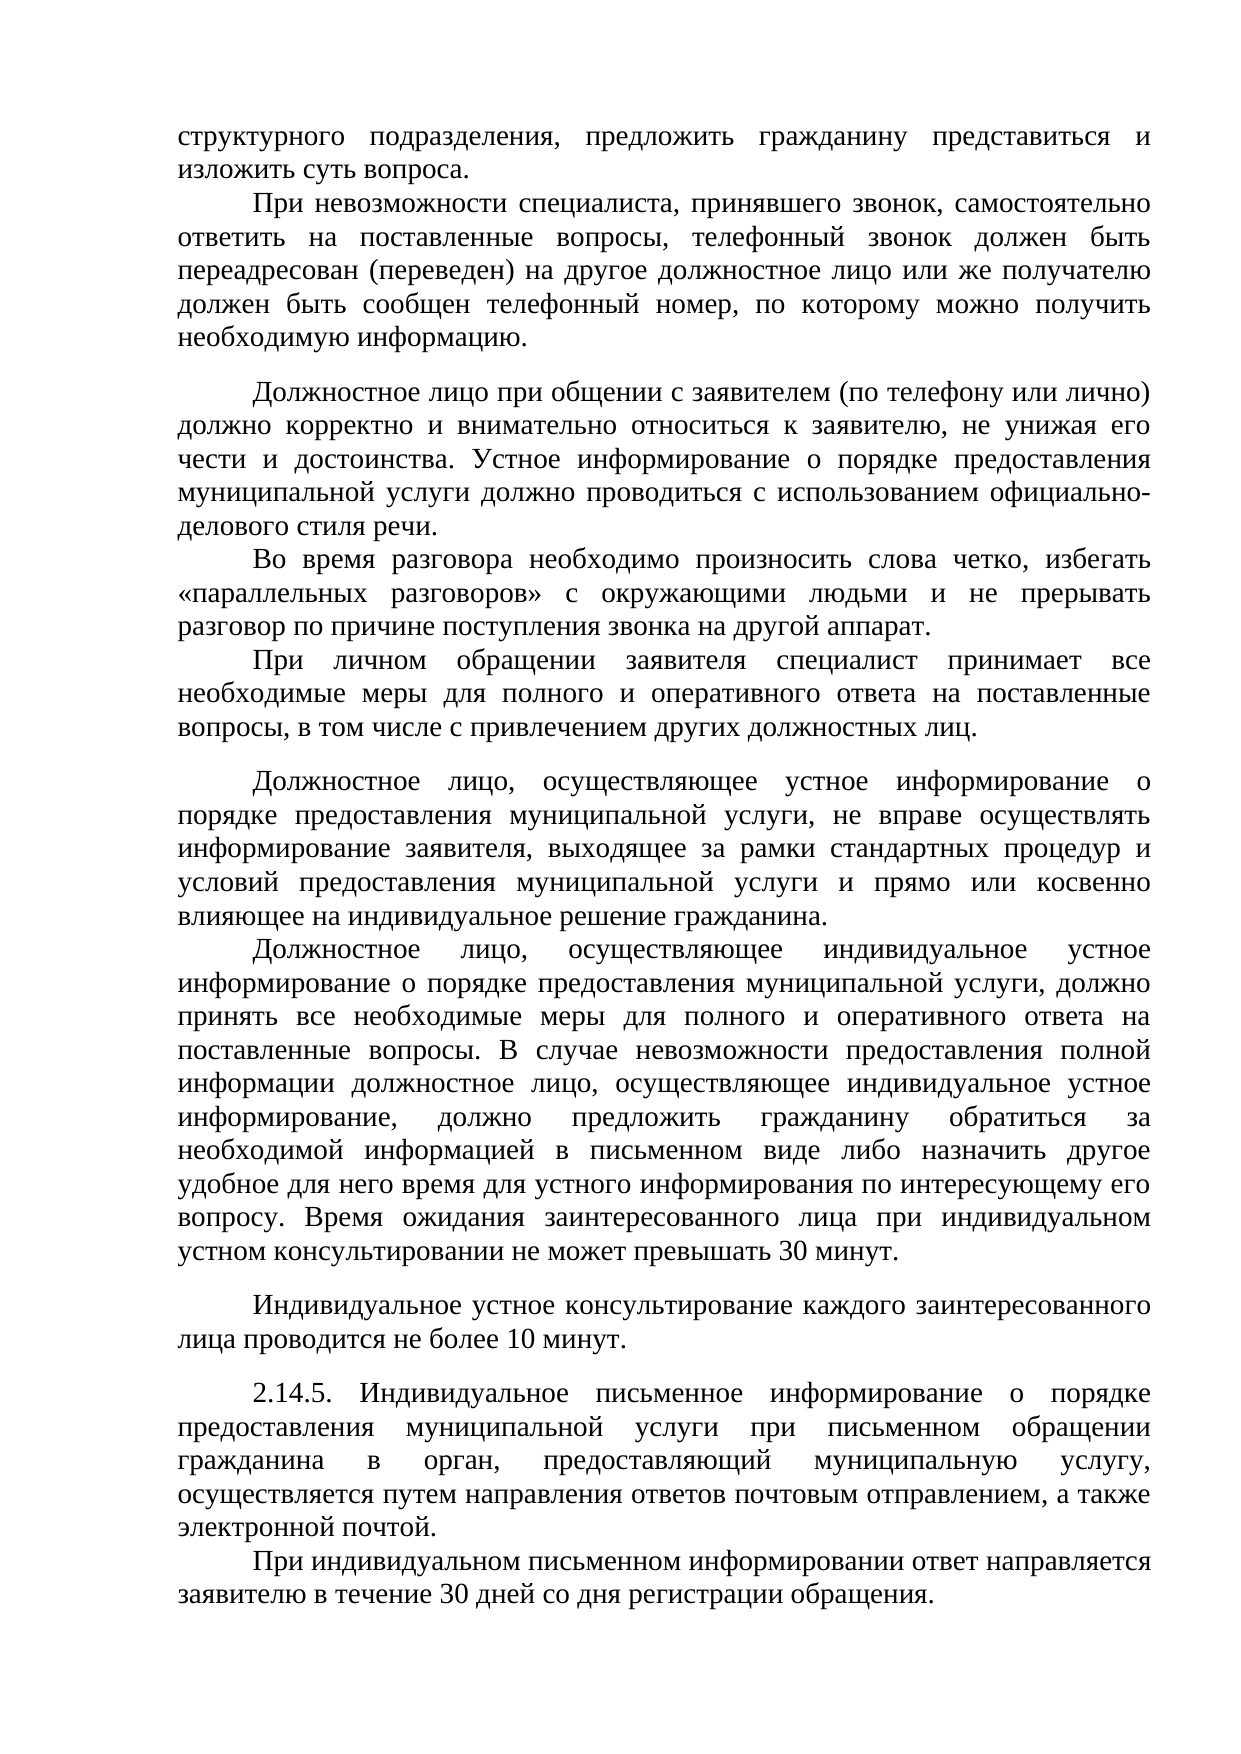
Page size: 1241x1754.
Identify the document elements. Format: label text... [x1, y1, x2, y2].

text Должностное лицо, осуществляющее индивидуальное устное информирование о порядке предоставления муниципальной услуги, должно принять все необходимые меры для полного и оперативного ответа на поставленные вопросы. В случае невозможности предоставления полной информации должностное лицо, осуществляющее индивидуальное устное информирование, должно предложить гражданину обратиться за необходимой информацией в письменном виде либо назначить другое удобное для него время для устного информирования по интересующему его вопросу. Время ожидания заинтересованного лица при индивидуальном устном консультировании не может превышать 30 минут. [177, 931, 1152, 1267]
text Должностное лицо при общении с заявителем (по телефону или лично) должно корректно и внимательно относиться к заявителю, не унижая его чести и достоинства. Устное информирование о порядке предоставления муниципальной услуги должно проводиться с использованием официально-делового стиля речи. [177, 374, 1152, 541]
text При индивидуальном письменном информировании ответ направляется заявителю в течение 30 дней со дня регистрации обращения. [177, 1543, 1152, 1610]
text При невозможности специалиста, принявшего звонок, самостоятельно ответить на поставленные вопросы, телефонный звонок должен быть переадресован (переведен) на другое должностное лицо или же получателю должен быть сообщен телефонный номер, по которому можно получить необходимую информацию. [177, 185, 1152, 353]
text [177, 118, 1152, 185]
text Во время разговора необходимо произносить слова четко, избегать «параллельных разговоров» с окружающими людьми и не прерывать разговор по причине поступления звонка на другой аппарат. [177, 541, 1152, 642]
text 2.14.5. Индивидуальное письменное информирование о порядке предоставления муниципальной услуги при письменном обращении гражданина в орган, предоставляющий муниципальную услугу, осуществляется путем направления ответов почтовым отправлением, а также электронной почтой. [177, 1375, 1152, 1543]
text При личном обращении заявителя специалист принимает все необходимые меры для полного и оперативного ответа на поставленные вопросы, в том числе с привлечением других должностных лиц. [177, 642, 1152, 743]
text Индивидуальное устное консультирование каждого заинтересованного лица проводится не более 10 минут. [177, 1287, 1152, 1354]
text Должностное лицо, осуществляющее устное информирование о порядке предоставления муниципальной услуги, не вправе осуществлять информирование заявителя, выходящее за рамки стандартных процедур и условий предоставления муниципальной услуги и прямо или косвенно влияющее на индивидуальное решение гражданина. [177, 763, 1152, 931]
